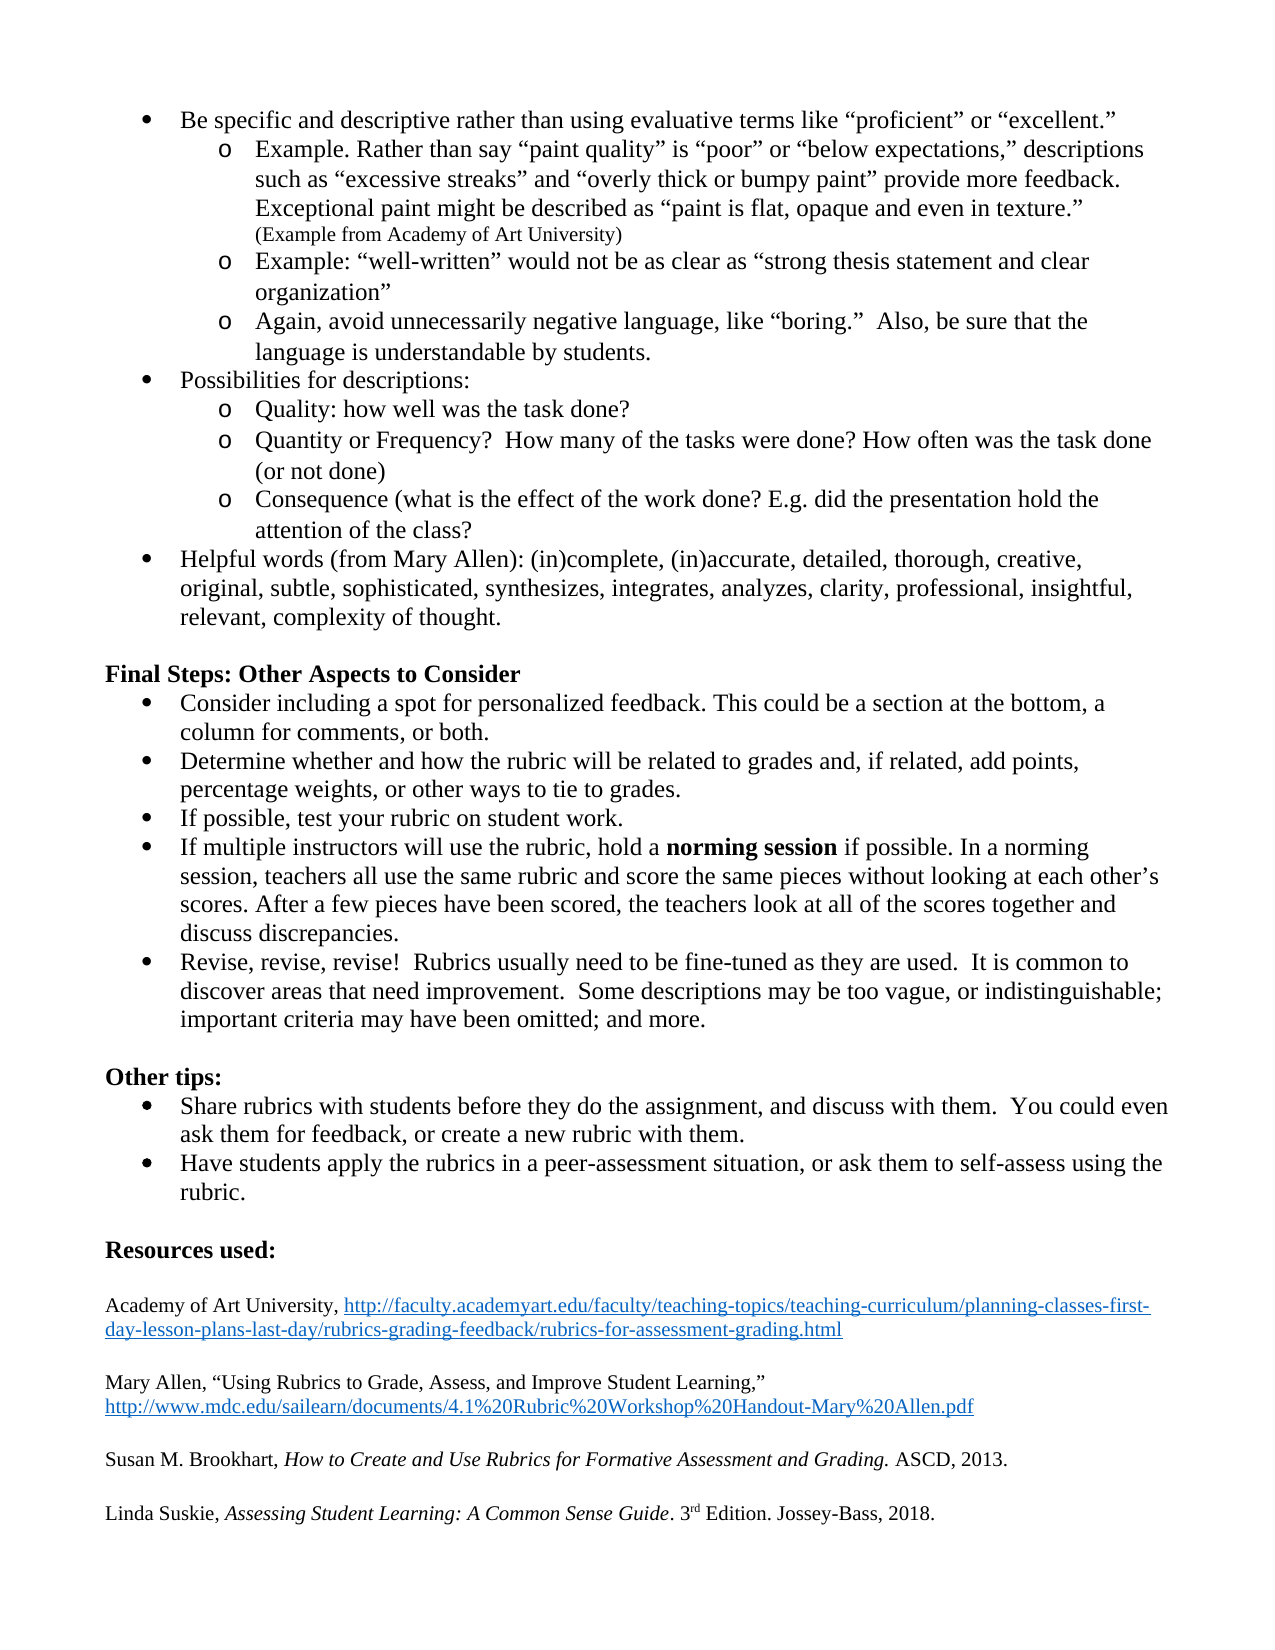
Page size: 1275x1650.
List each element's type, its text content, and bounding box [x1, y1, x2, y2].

list Quality: how well was the task done? [217, 394, 1170, 425]
list Be specific and descriptive rather than using evaluative terms like “proficient” or “excellent.” [142, 105, 1170, 134]
list Share rubrics with students before they do the assignment, and discuss with them. You could even ask them for feedback, or create a new rubric with them. [142, 1091, 1170, 1148]
list Other tips: [105, 1062, 1170, 1091]
text Final Steps: Other Aspects to Consider [105, 659, 1170, 688]
list If multiple instructors will use the rubric, hold a norming session if possible. In a norming session, teachers all use the same rubric and score the same pieces without looking at each other’s scores. After a few pieces have been scored, the teachers look at all of the scores together and discuss discrepancies. [142, 832, 1170, 947]
list Consequence (what is the effect of the work done? E.g. did the presentation hold the attention of the class? [217, 484, 1170, 544]
list Example. Rather than say “paint quality” is “poor” or “below expectations,” descriptions such as “excessive streaks” and “overly thick or bumpy paint” provide more feedback. Exceptional paint might be described as “paint is flat, opaque and even in texture.” (Example from Academy of Art University) [217, 134, 1170, 246]
list Quantity or Frequency? How many of the tasks were done? How often was the task done (or not done) [217, 425, 1170, 484]
list Determine whether and how the rubric will be related to grades and, if related, add points, percentage weights, or other ways to tie to grades. [142, 746, 1170, 803]
list Revise, revise, revise! Rubrics usually need to be fine-tuned as they are used. It is common to discover areas that need improvement. Some descriptions may be too vague, or indistinguishable; important criteria may have been omitted; and more. [142, 947, 1170, 1033]
list Possibilities for descriptions: [142, 365, 1170, 394]
list Again, avoid unnecessarily negative language, like “boring.” Also, be sure that the language is understandable by students. [217, 306, 1170, 365]
text Susan M. Brookhart, How to Create and Use Rubrics for Formative Assessment and Grading. ASCD, 2013. [105, 1447, 1170, 1471]
text Linda Suskie, Assessing Student Learning: A Common Sense Guide. 3rd Edition. Jossey-Bass, 2018. [105, 1501, 1170, 1525]
list Have students apply the rubrics in a peer-assessment situation, or ask them to self-assess using the rubric. [142, 1148, 1170, 1206]
list Example: “well-written” would not be as clear as “strong thesis statement and clear organization” [217, 246, 1170, 306]
text Resources used: [105, 1235, 1170, 1264]
list Consider including a spot for personalized feedback. This could be a section at the bottom, a column for comments, or both. [142, 688, 1170, 746]
list If possible, test your rubric on student work. [142, 803, 1170, 832]
text Academy of Art University, http://faculty.academyart.edu/faculty/teaching-topics/teaching-curriculum/planning-classes-first-day-lesson-plans-last-day/rubrics-grading-feedback/rubrics-for-assessment-grading.html [105, 1293, 1170, 1341]
list Helpful words (from Mary Allen): (in)complete, (in)accurate, detailed, thorough, creative, original, subtle, sophisticated, synthesizes, integrates, analyzes, clarity, professional, insightful, relevant, complexity of thought. [142, 544, 1170, 630]
text Mary Allen, “Using Rubrics to Grade, Assess, and Improve Student Learning,” http://www.mdc.edu/sailearn/documents/4.1%20Rubric%20Workshop%20Handout-Mary%20Allen.pdf [105, 1370, 1170, 1418]
